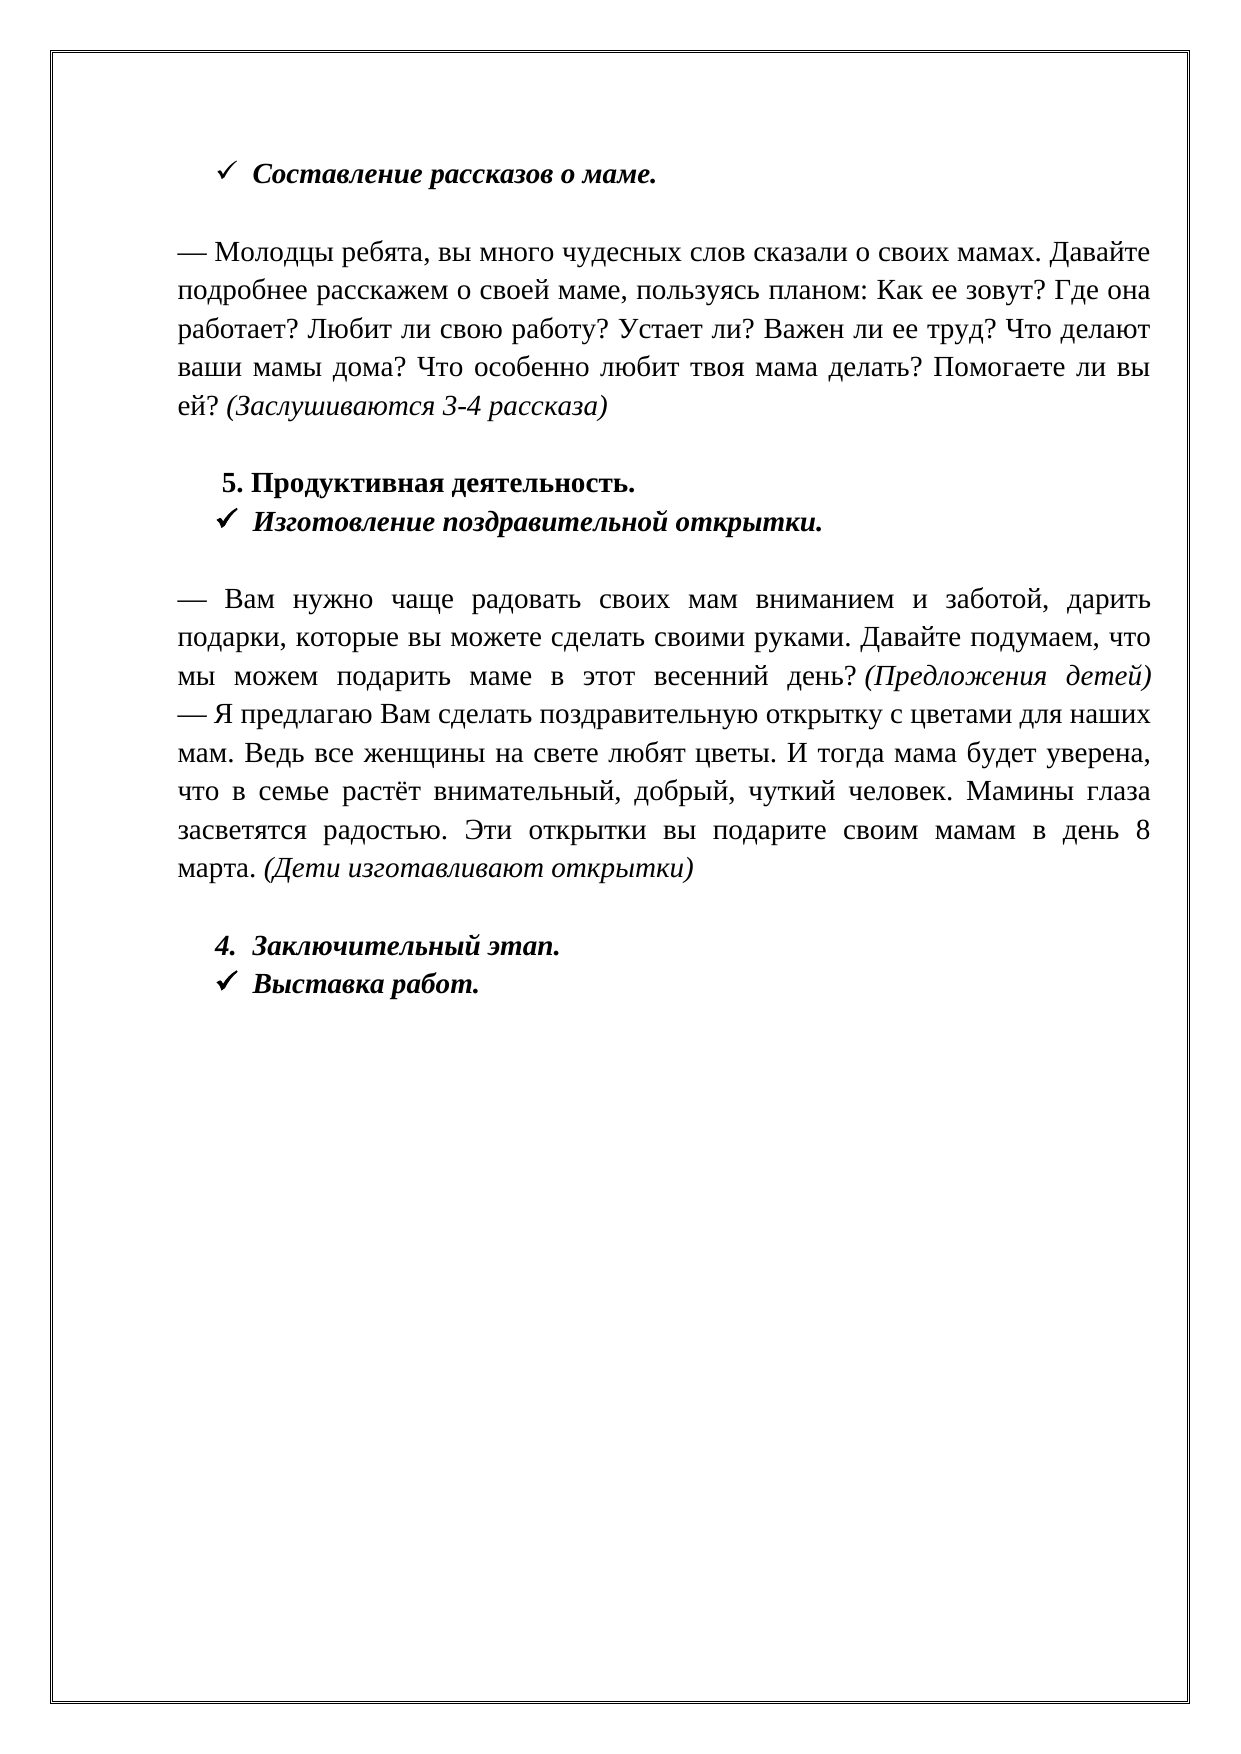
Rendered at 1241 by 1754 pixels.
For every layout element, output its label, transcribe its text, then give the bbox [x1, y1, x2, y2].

text — Вам нужно чаще радовать своих мам вниманием и заботой, дарить подарки, которые вы можете сделать своими руками. Давайте подумаем, что мы можем подарить маме в этот весенний день? (Предложения детей) — Я предлагаю Вам сделать поздравительную открытку с цветами для наших мам. Ведь все женщины на свете любят цветы. И тогда мама будет уверена, что в семье растёт внимательный, добрый, чуткий человек. Мамины глаза засветятся радостью. Эти открытки вы подарите своим мамам в день 8 марта. (Дети изготавливают открытки) [177, 542, 1152, 884]
list Изготовление поздравительной открытки. [215, 504, 1152, 537]
list Заключительный этап. [215, 928, 1152, 961]
list Составление рассказов о маме. [215, 157, 1152, 190]
list Выставка работ. [215, 966, 1152, 1000]
text 5. Продуктивная деятельность. [177, 465, 1152, 499]
text — Молодцы ребята, вы много чудесных слов сказали о своих мамах. Давайте подробнее расскажем о своей маме, пользуясь планом: Как ее зовут? Где она работает? Любит ли свою работу? Устает ли? Важен ли ее труд? Что делают ваши мамы дома? Что особенно любит твоя мама делать? Помогаете ли вы ей? (Заслушиваются 3-4 рассказа) [140, 195, 1152, 422]
